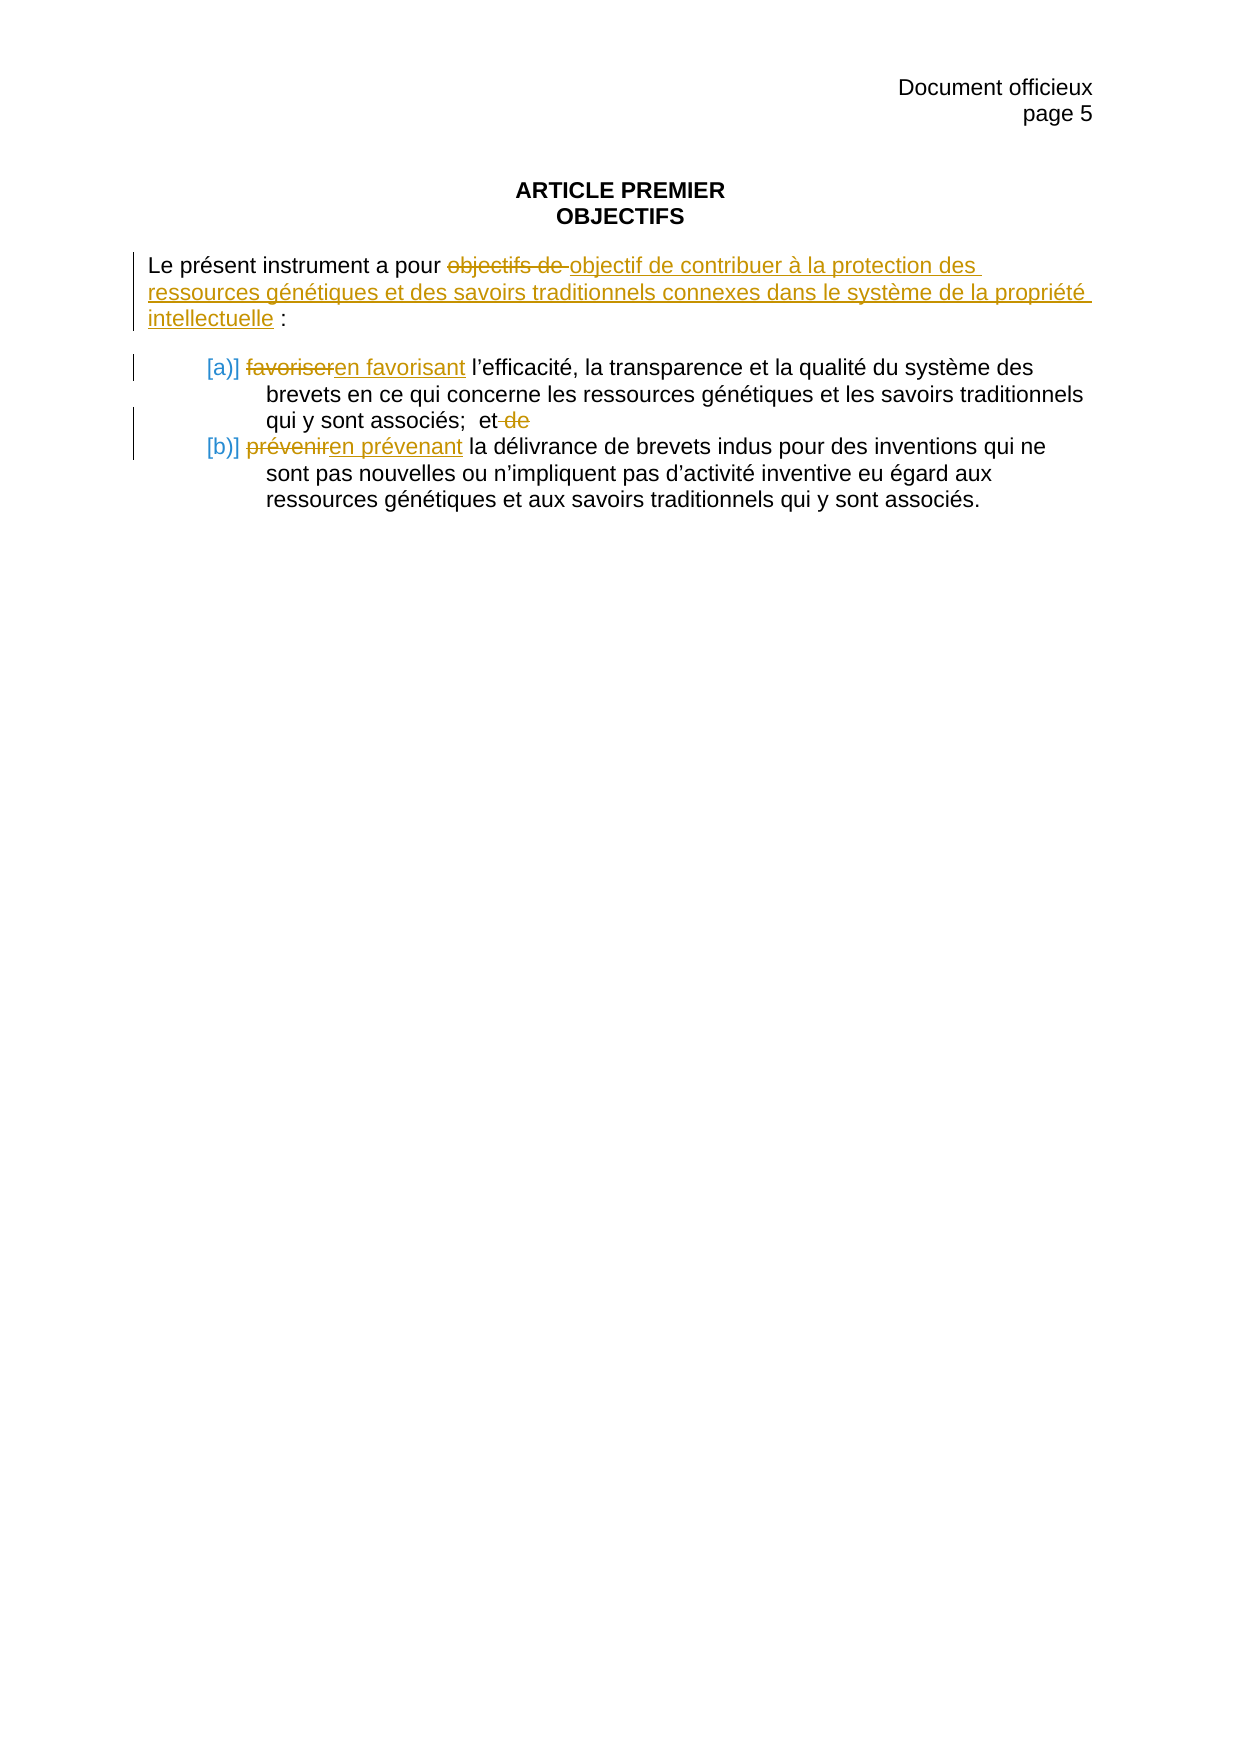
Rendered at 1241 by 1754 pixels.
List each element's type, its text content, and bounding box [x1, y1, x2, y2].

list la délivrance de brevets indus pour des inventions qui ne sont pas nouvelles ou n’impliquent pas d’activité inventive eu égard aux ressources génétiques et aux savoirs traditionnels qui y sont associés. [207, 433, 1093, 541]
list l’efficacité, la transparence et la qualité du système des brevets en ce qui concerne les ressources génétiques et les savoirs traditionnels qui y sont associés; et [207, 354, 1093, 433]
text Le présent instrument a pour : [148, 252, 1093, 331]
text OBJECTIFS [148, 203, 1093, 229]
text ARTICLE PREMIER [148, 177, 1093, 203]
